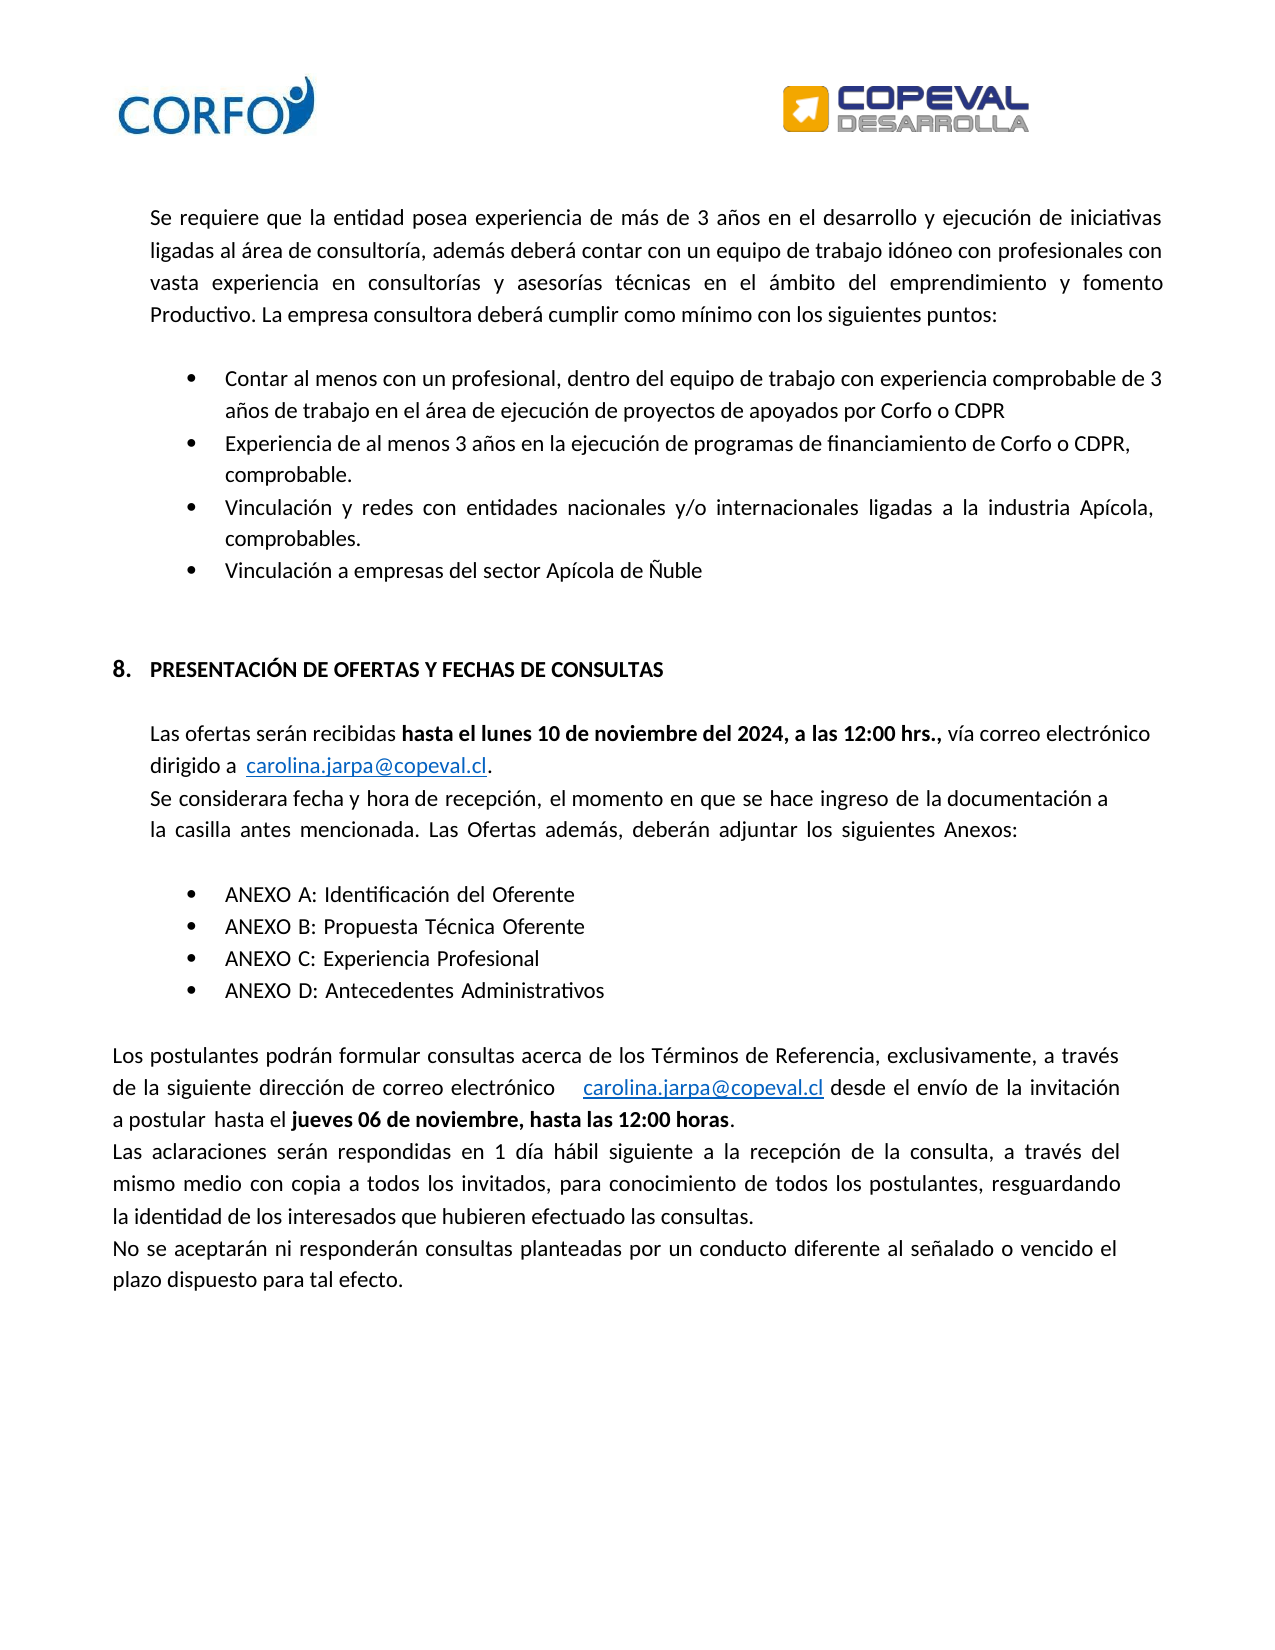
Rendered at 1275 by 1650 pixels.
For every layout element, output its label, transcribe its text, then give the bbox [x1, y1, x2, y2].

list ANEXO C: Experiencia Profesional [187, 944, 1200, 972]
text Las aclaraciones serán respondidas en 1 día hábil siguiente a la recepción de la consulta, a través del mismo medio con copia a todos los invitados, para conocimiento de todos los postulantes, resguardando la identidad de los interesados que hubieren efectuado las consultas. [112, 1137, 1121, 1230]
text Se requiere que la entidad posea experiencia de más de 3 años en el desarrollo y ejecución de iniciativas ligadas al área de consultoría, además deberá contar con un equipo de trabajo idóneo con profesionales con vasta experiencia en consultorías y asesorías técnicas en el ámbito del emprendimiento y fomento Productivo. La empresa consultora deberá cumplir como mínimo con los siguientes puntos: [150, 203, 1163, 328]
list ANEXO A: Identificación del Oferente [187, 880, 1200, 908]
picture [783, 86, 1029, 132]
list ANEXO D: Antecedentes Administrativos [187, 976, 1200, 1004]
list Contar al menos con un profesional, dentro del equipo de trabajo con experiencia comprobable de 3 años de trabajo en el área de ejecución de proyectos de apoyados por Corfo o CDPR [187, 364, 1163, 425]
picture [112, 73, 317, 136]
list ANEXO B: Propuesta Técnica Oferente [187, 912, 1200, 940]
list Vinculación a empresas del sector Apícola de Ñuble [187, 556, 1200, 584]
text Los postulantes podrán formular consultas acerca de los Términos de Referencia, exclusivamente, a través de la siguiente dirección de correo electrónico carolina.jarpa@copeval.cl desde el envío de la invitación a postular hasta el jueves 06 de noviembre, hasta las 12:00 horas. [112, 1041, 1121, 1133]
subtitle PRESENTACIÓN DE OFERTAS Y FECHAS DE CONSULTAS [112, 653, 1200, 683]
list Vinculación y redes con entidades nacionales y/o internacionales ligadas a la industria Apícola, comprobables. [187, 493, 1163, 552]
list Experiencia de al menos 3 años en la ejecución de programas de financiamiento de Corfo o CDPR, comprobable. [187, 429, 1163, 488]
text Las ofertas serán recibidas hasta el lunes 10 de noviembre del 2024, a las 12:00 hrs., vía correo electrónico dirigido a carolina.jarpa@copeval.cl. [150, 719, 1181, 779]
text Se considerara fecha y hora de recepción, el momento en que se hace ingreso de la documentación a la casilla antes mencionada. Las Ofertas además, deberán adjuntar los siguientes Anexos: [150, 784, 1122, 843]
text No se aceptarán ni responderán consultas planteadas por un conducto diferente al señalado o vencido el plazo dispuesto para tal efecto. [112, 1234, 1119, 1293]
